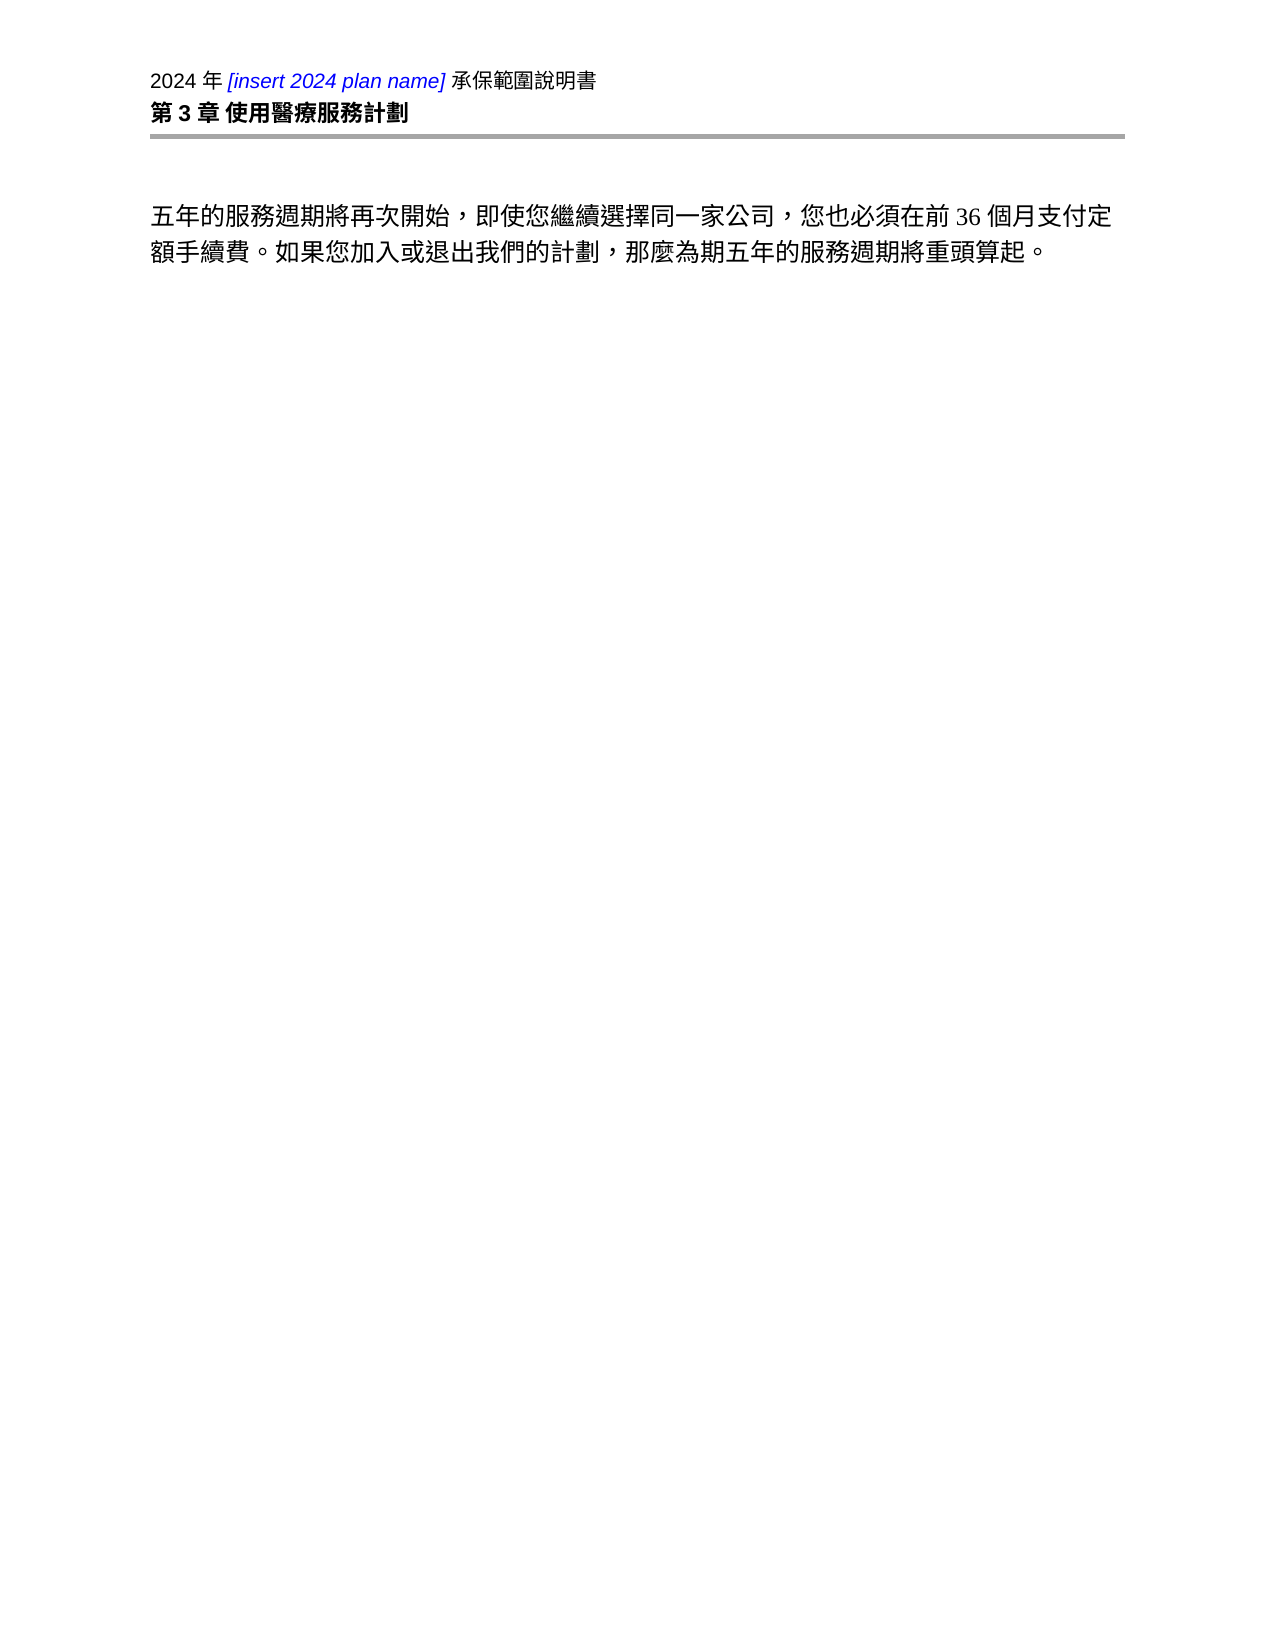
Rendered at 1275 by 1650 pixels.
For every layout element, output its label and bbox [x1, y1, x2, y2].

text [150, 196, 1125, 269]
